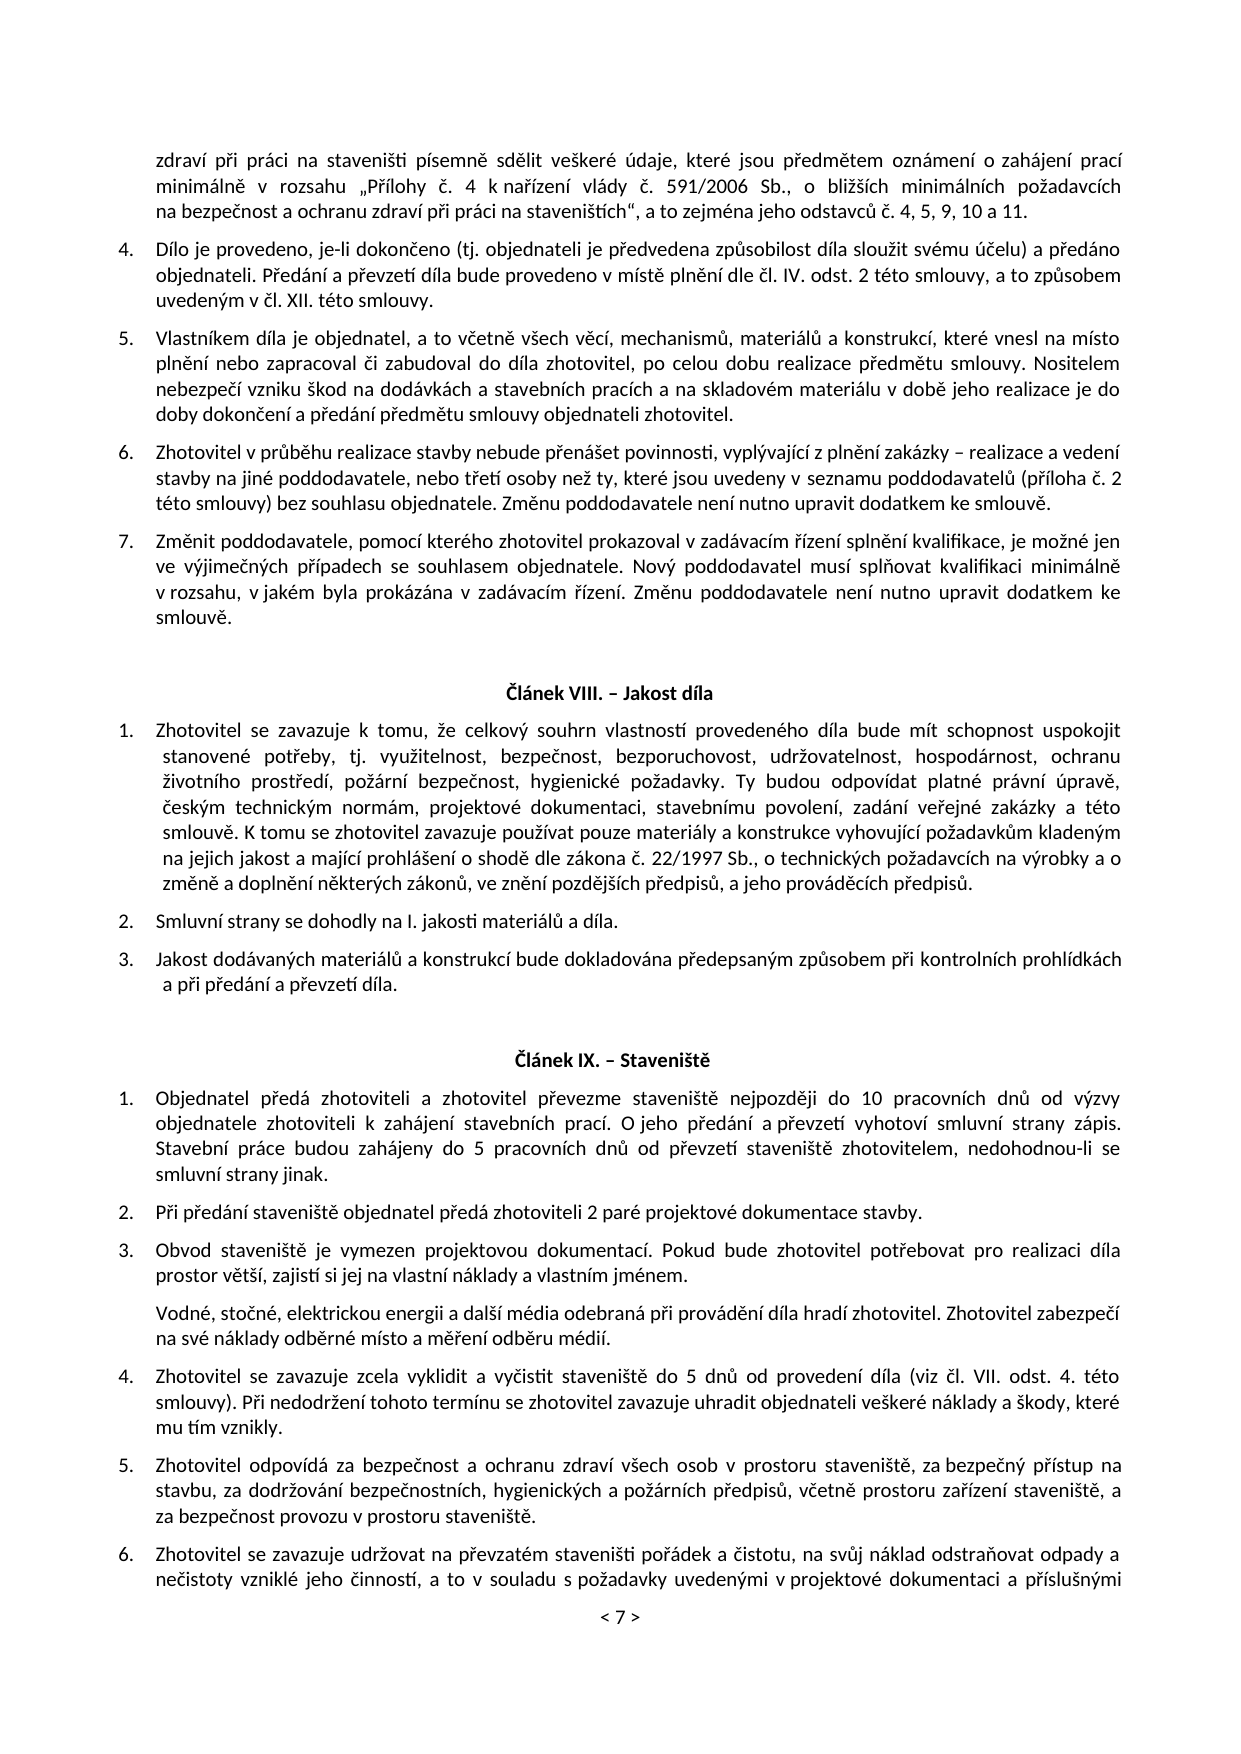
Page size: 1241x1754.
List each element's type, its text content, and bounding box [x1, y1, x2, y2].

subtitle Jakost díla [156, 680, 1122, 705]
list Při předání staveniště objednatel předá zhotoviteli 2 paré projektové dokumentace stavby. [118, 1199, 1122, 1224]
list Obvod staveniště je vymezen projektovou dokumentací. Pokud bude zhotovitel potřebovat pro realizaci díla prostor větší, zajistí si jej na vlastní náklady a vlastním jménem. [118, 1237, 1122, 1288]
list Zhotovitel v průběhu realizace stavby nebude přenášet povinnosti, vyplývající z plnění zakázky – realizace a vedení stavby na jiné poddodavatele, nebo třetí osoby než ty, které jsou uvedeny v seznamu poddodavatelů (příloha č. 2 této smlouvy) bez souhlasu objednatele. Změnu poddodavatele není nutno upravit dodatkem ke smlouvě. [118, 439, 1122, 516]
text Vodné, stočné, elektrickou energii a další média odebraná při provádění díla hradí zhotovitel. Zhotovitel zabezpečí na své náklady odběrné místo a měření odběru médií. [156, 1300, 1122, 1351]
list Dílo je provedeno, je-li dokončeno (tj. objednateli je předvedena způsobilost díla sloužit svému účelu) a předáno objednateli. Předání a převzetí díla bude provedeno v místě plnění dle čl. IV. odst. 2 této smlouvy, a to způsobem uvedeným v čl. XII. této smlouvy. [118, 236, 1122, 313]
list Změnit poddodavatele, pomocí kterého zhotovitel prokazoval v zadávacím řízení splnění kvalifikace, je možné jen ve výjimečných případech se souhlasem objednatele. Nový poddodavatel musí splňovat kvalifikaci minimálně v rozsahu, v jakém byla prokázána v zadávacím řízení. Změnu poddodavatele není nutno upravit dodatkem ke smlouvě. [118, 528, 1122, 630]
list Zhotovitel se zavazuje k tomu, že celkový souhrn vlastností provedeného díla bude mít schopnost uspokojit stanovené potřeby, tj. využitelnost, bezpečnost, bezporuchovost, udržovatelnost, hospodárnost, ochranu životního prostředí, požární bezpečnost, hygienické požadavky. Ty budou odpovídat platné právní úpravě, českým technickým normám, projektové dokumentaci, stavebnímu povolení, zadání veřejné zakázky a této smlouvě. K tomu se zhotovitel zavazuje používat pouze materiály a konstrukce vyhovující požadavkům kladeným na jejich jakost a mající prohlášení o shodě dle zákona č. 22/1997 Sb., o technických požadavcích na výrobky a o změně a doplnění některých zákonů, ve znění pozdějších předpisů, a jeho prováděcích předpisů. [118, 718, 1122, 896]
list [118, 1541, 1122, 1592]
subtitle Staveniště [156, 1047, 1122, 1072]
list Zhotovitel se zavazuje zcela vyklidit a vyčistit staveniště do 5 dnů od provedení díla (viz čl. VII. odst. 4. této smlouvy). Při nedodržení tohoto termínu se zhotovitel zavazuje uhradit objednateli veškeré náklady a škody, které mu tím vznikly. [118, 1363, 1122, 1440]
list Zhotovitel odpovídá za bezpečnost a ochranu zdraví všech osob v prostoru staveniště, za bezpečný přístup na stavbu, za dodržování bezpečnostních, hygienických a požárních předpisů, včetně prostoru zařízení staveniště, a za bezpečnost provozu v prostoru staveniště. [118, 1452, 1122, 1528]
list Jakost dodávaných materiálů a konstrukcí bude dokladována předepsaným způsobem při kontrolních prohlídkách a při předání a převzetí díla. [118, 946, 1122, 997]
list Vlastníkem díla je objednatel, a to včetně všech věcí, mechanismů, materiálů a konstrukcí, které vnesl na místo plnění nebo zapracoval či zabudoval do díla zhotovitel, po celou dobu realizace předmětu smlouvy. Nositelem nebezpečí vzniku škod na dodávkách a stavebních pracích a na skladovém materiálu v době jeho realizace je do doby dokončení a předání předmětu smlouvy objednateli zhotovitel. [118, 325, 1122, 427]
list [118, 148, 1122, 224]
list Smluvní strany se dohodly na I. jakosti materiálů a díla. [118, 908, 1122, 933]
list Objednatel předá zhotoviteli a zhotovitel převezme staveniště nejpozději do 10 pracovních dnů od výzvy objednatele zhotoviteli k zahájení stavebních prací. O jeho předání a převzetí vyhotoví smluvní strany zápis. Stavební práce budou zahájeny do 5 pracovních dnů od převzetí staveniště zhotovitelem, nedohodnou-li se smluvní strany jinak. [118, 1085, 1122, 1186]
